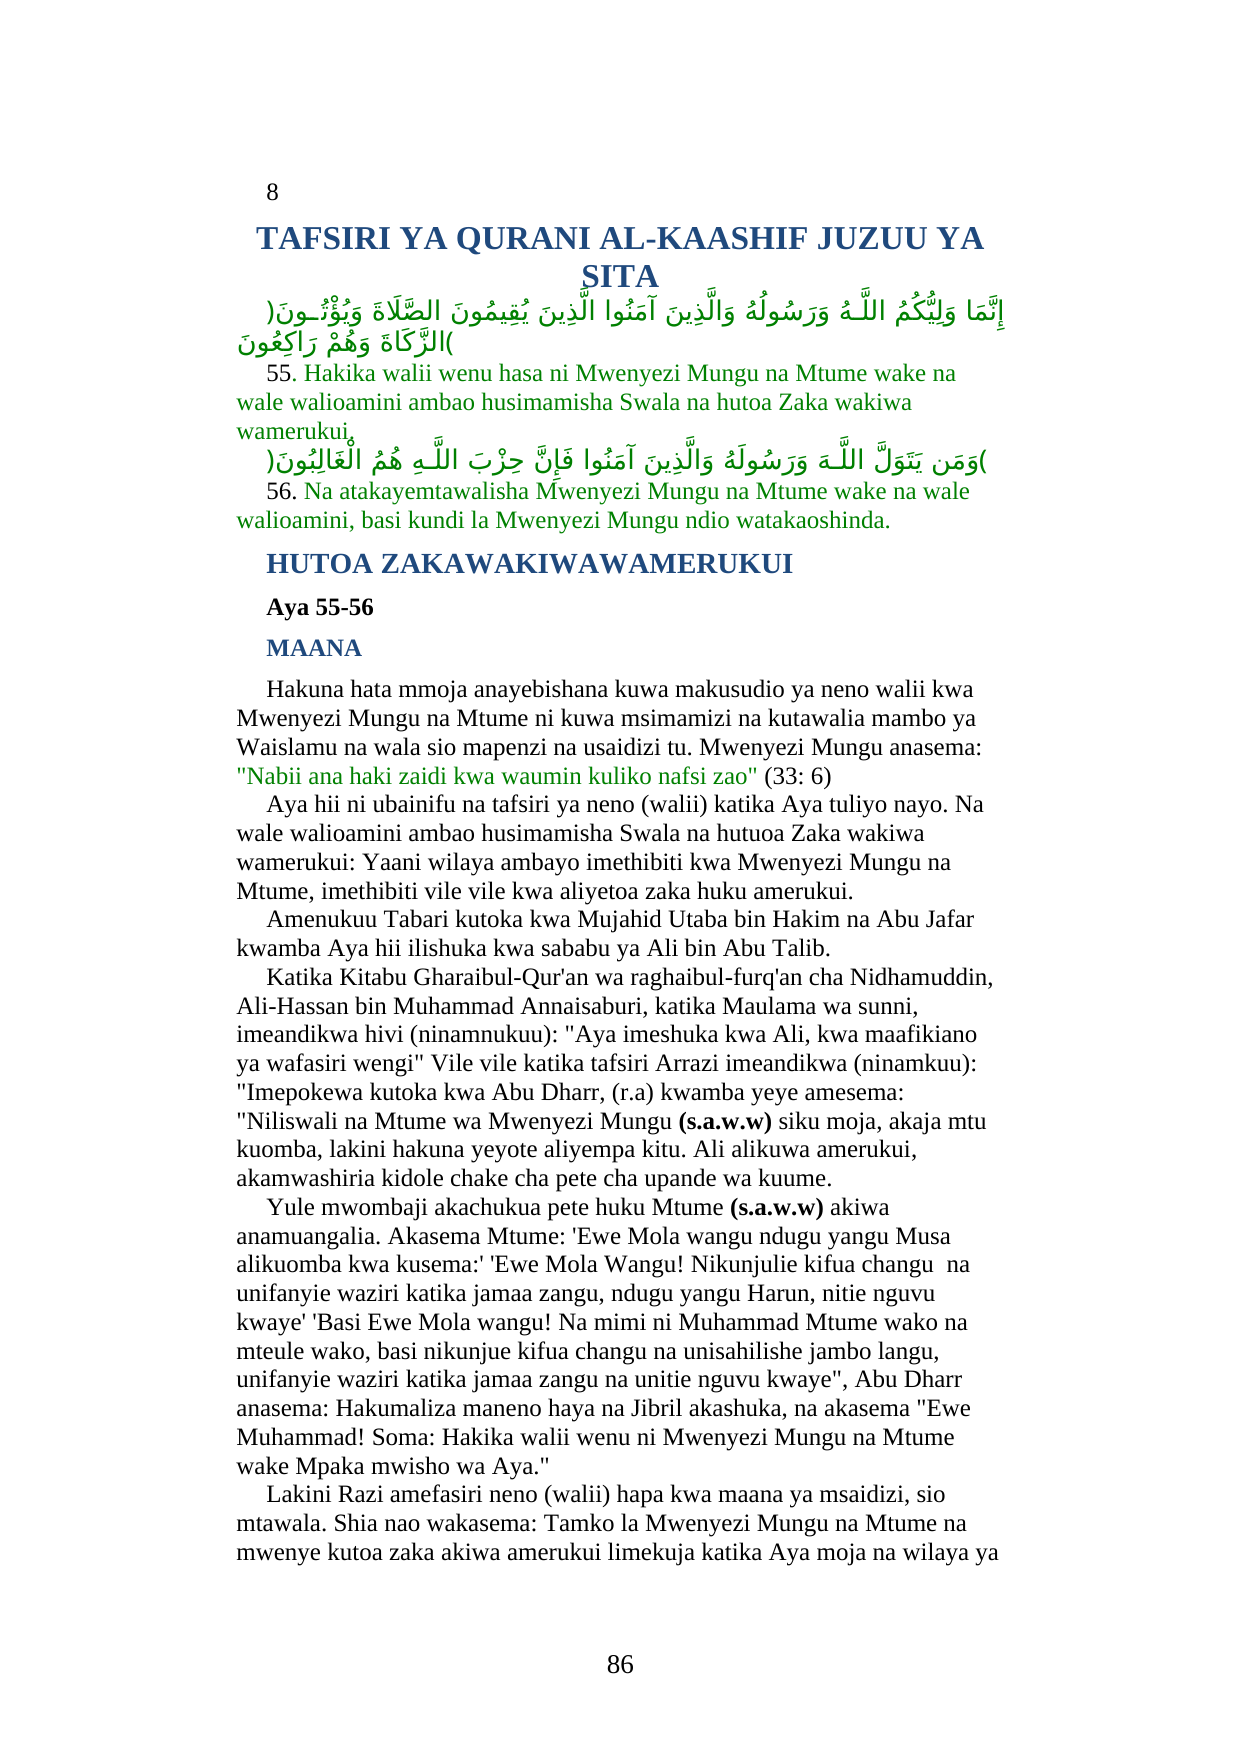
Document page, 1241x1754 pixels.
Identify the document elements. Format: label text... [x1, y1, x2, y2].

text Yule mwombaji akachukua pete huku Mtume (s.a.w.w) akiwa anamuangalia. Akasema Mtume: 'Ewe Mola wangu ndugu yangu Musa alikuomba kwa kusema:' 'Ewe Mola Wangu! Nikunjulie kifua changu na unifanyie waziri katika jamaa zangu, ndugu yangu Harun, nitie nguvu kwaye' 'Basi Ewe Mola wangu! Na mimi ni Muhammad Mtume wako na mteule wako, basi nikunjue kifua changu na unisahilishe jambo langu, unifanyie waziri katika jamaa zangu na unitie nguvu kwaye", Abu Dharr anasema: Hakumaliza maneno haya na Jibril akashuka, na akasema "Ewe Muhammad! Soma: Hakika walii wenu ni Mwenyezi Mungu na Mtume wake Mpaka mwisho wa Aya." [236, 1192, 1004, 1479]
subtitle MAANA [236, 633, 1004, 662]
text 55. Hakika walii wenu hasa ni Mwenyezi Mungu na Mtume wake na wale walioamini ambao husimamisha Swala na hutoa Zaka wakiwa wamerukui. [236, 358, 1004, 444]
text Aya 55-56 [236, 592, 1004, 621]
text ﴿وَمَن يَتَوَلَّ اللَّـهَ وَرَسُولَهُ وَالَّذِينَ آمَنُوا فَإِنَّ حِزْبَ اللَّـهِ هُمُ الْغَالِبُونَ﴾ [236, 444, 1004, 476]
text 56. Na atakayemtawalisha Mwenyezi Mungu na Mtume wake na wale walioamini, basi kundi la Mwenyezi Mungu ndio watakaoshinda. [236, 476, 1004, 533]
subtitle HUTOA ZAKAWAKIWAWAMERUKUI [236, 546, 1004, 579]
subtitle TAFSIRI YA QURANI AL-KAASHIF JUZUU YA SITA [236, 218, 1004, 295]
text Hakuna hata mmoja anayebishana kuwa makusudio ya neno walii kwa Mwenyezi Mungu na Mtume ni kuwa msimamizi na kutawalia mambo ya Waislamu na wala sio mapenzi na usaidizi tu. Mwenyezi Mungu anasema: "Nabii ana haki zaidi kwa waumin kuliko nafsi zao" (33: 6) [236, 674, 1004, 789]
text ﴿إِنَّمَا وَلِيُّكُمُ اللَّـهُ وَرَسُولُهُ وَالَّذِينَ آمَنُوا الَّذِينَ يُقِيمُونَ الصَّلَاةَ وَيُؤْتُونَ الزَّكَاةَ وَهُمْ رَاكِعُونَ﴾ [236, 295, 1004, 358]
text Aya hii ni ubainifu na tafsiri ya neno (walii) katika Aya tuliyo nayo. Na wale walioamini ambao husimamisha Swala na hutuoa Zaka wakiwa wamerukui: Yaani wilaya ambayo imethibiti kwa Mwenyezi Mungu na Mtume, imethibiti vile vile kwa aliyetoa zaka huku amerukui. [236, 789, 1004, 904]
text 8 [236, 177, 1004, 206]
text Katika Kitabu Gharaibul-Qur'an wa raghaibul-furq'an cha Nidhamuddin, Ali-Hassan bin Muhammad Annaisaburi, katika Maulama wa sunni, imeandikwa hivi (ninamnukuu): "Aya imeshuka kwa Ali, kwa maafikiano ya wafasiri wengi" Vile vile katika tafsiri Arrazi imeandikwa (ninamkuu): "Imepokewa kutoka kwa Abu Dharr, (r.a) kwamba yeye amesema: "Niliswali na Mtume wa Mwenyezi Mungu (s.a.w.w) siku moja, akaja mtu kuomba, lakini hakuna yeyote aliyempa kitu. Ali alikuwa amerukui, akamwashiria kidole chake cha pete cha upande wa kuume. [236, 962, 1004, 1192]
text Amenukuu Tabari kutoka kwa Mujahid Utaba bin Hakim na Abu Jafar kwamba Aya hii ilishuka kwa sababu ya Ali bin Abu Talib. [236, 904, 1004, 962]
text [236, 1479, 1004, 1566]
